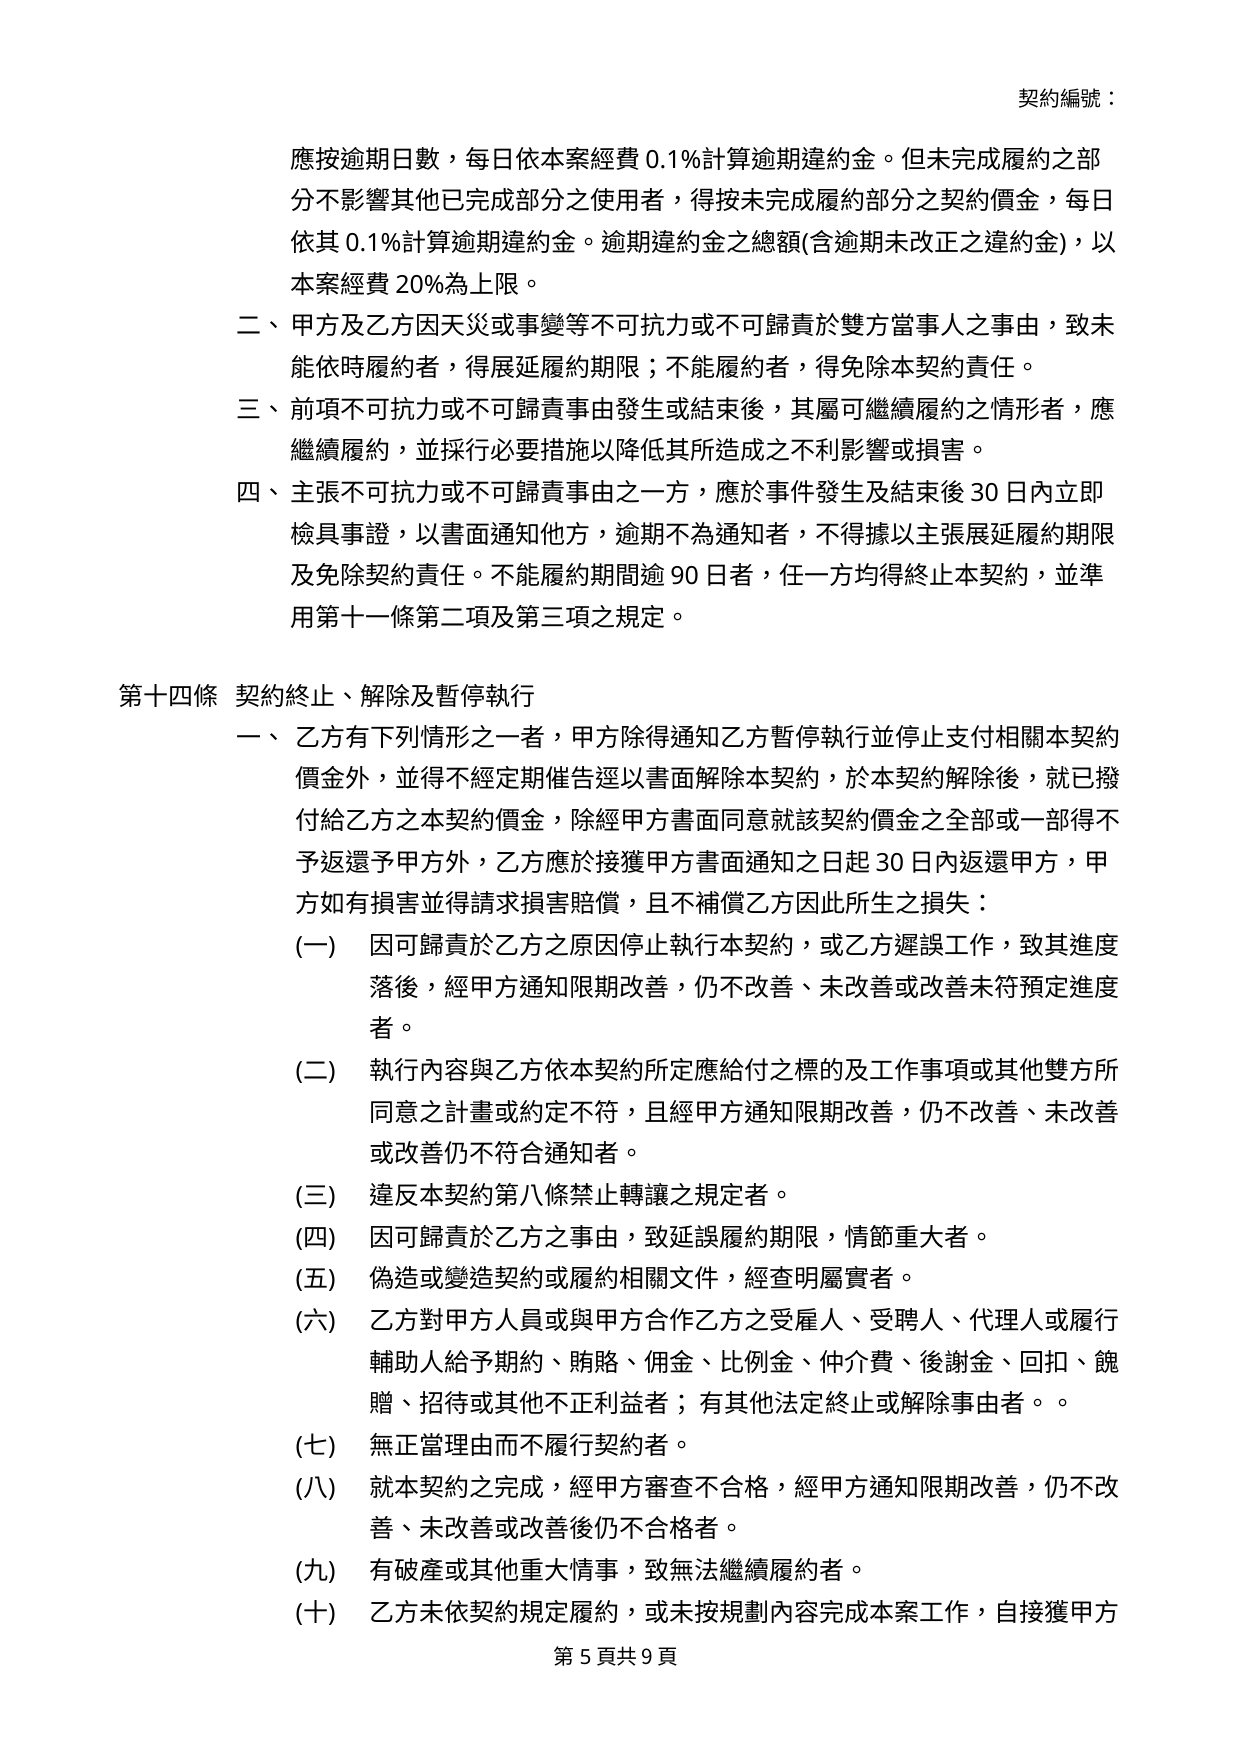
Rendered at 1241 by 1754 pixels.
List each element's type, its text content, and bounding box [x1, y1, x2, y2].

list 就本契約之完成，經甲方審查不合格，經甲方通知限期改善，仍不改善、未改善或改善後仍不合格者。 [295, 1463, 1122, 1546]
list 主張不可抗力或不可歸責事由之一方，應於事件發生及結束後30日內立即檢具事證，以書面通知他方，逾期不為通知者，不得據以主張展延履約期限及免除契約責任。不能履約期間逾90日者，任一方均得終止本契約，並準用第十一條第二項及第三項之規定。 [236, 468, 1122, 635]
list 違反本契約第八條禁止轉讓之規定者。 [295, 1171, 1122, 1213]
text 第十四條 契約終止、解除及暫停執行 [118, 676, 1122, 713]
list 偽造或變造契約或履約相關文件，經查明屬實者。 [295, 1254, 1122, 1296]
list 乙方對甲方人員或與甲方合作乙方之受雇人、受聘人、代理人或履行輔助人給予期約、賄賂、佣金、比例金、仲介費、後謝金、回扣、餽贈、招待或其他不正利益者； 有其他法定終止或解除事由者。。 [295, 1296, 1122, 1421]
list 無正當理由而不履行契約者。 [295, 1421, 1122, 1463]
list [236, 135, 1122, 301]
list 執行內容與乙方依本契約所定應給付之標的及工作事項或其他雙方所同意之計畫或約定不符，且經甲方通知限期改善，仍不改善、未改善或改善仍不符合通知者。 [295, 1046, 1122, 1171]
list 因可歸責於乙方之原因停止執行本契約，或乙方遲誤工作，致其進度落後，經甲方通知限期改善，仍不改善、未改善或改善未符預定進度者。 [295, 921, 1122, 1046]
list 因可歸責於乙方之事由，致延誤履約期限，情節重大者。 [295, 1213, 1122, 1254]
list 前項不可抗力或不可歸責事由發生或結束後，其屬可繼續履約之情形者，應繼續履約，並採行必要措施以降低其所造成之不利影響或損害。 [236, 385, 1122, 468]
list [295, 1588, 1122, 1629]
list 有破產或其他重大情事，致無法繼續履約者。 [295, 1546, 1122, 1588]
list 甲方及乙方因天災或事變等不可抗力或不可歸責於雙方當事人之事由，致未能依時履約者，得展延履約期限；不能履約者，得免除本契約責任。 [236, 301, 1122, 385]
list 乙方有下列情形之一者，甲方除得通知乙方暫停執行並停止支付相關本契約價金外，並得不經定期催告逕以書面解除本契約，於本契約解除後，就已撥付給乙方之本契約價金，除經甲方書面同意就該契約價金之全部或一部得不予返還予甲方外，乙方應於接獲甲方書面通知之日起30日內返還甲方，甲方如有損害並得請求損害賠償，且不補償乙方因此所生之損失： [236, 713, 1122, 921]
